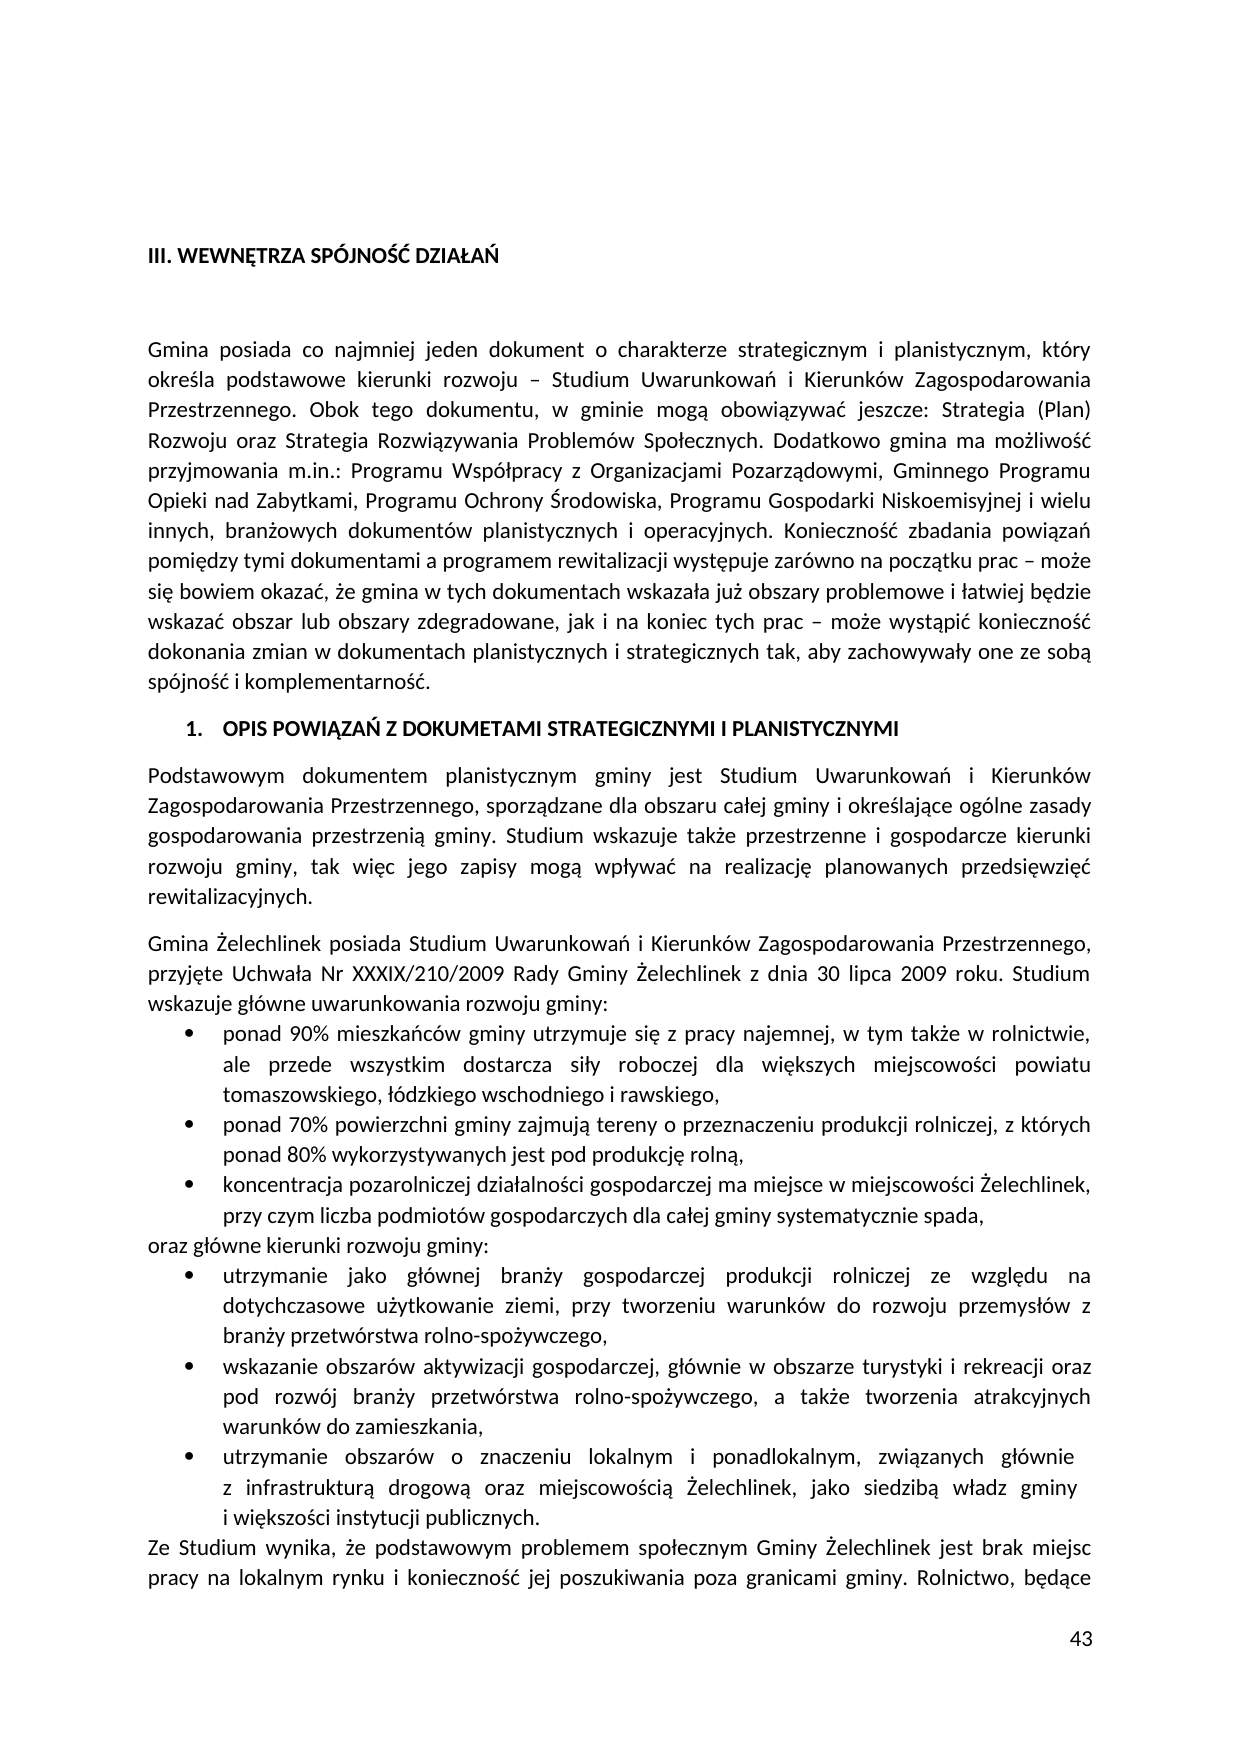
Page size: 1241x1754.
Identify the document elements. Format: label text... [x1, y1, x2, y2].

text Gmina posiada co najmniej jeden dokument o charakterze strategicznym i planistycznym, który określa podstawowe kierunki rozwoju – Studium Uwarunkowań i Kierunków Zagospodarowania Przestrzennego. Obok tego dokumentu, w gminie mogą obowiązywać jeszcze: Strategia (Plan) Rozwoju oraz Strategia Rozwiązywania Problemów Społecznych. Dodatkowo gmina ma możliwość przyjmowania m.in.: Programu Współpracy z Organizacjami Pozarządowymi, Gminnego Programu Opieki nad Zabytkami, Programu Ochrony Środowiska, Programu Gospodarki Niskoemisyjnej i wielu innych, branżowych dokumentów planistycznych i operacyjnych. Konieczność zbadania powiązań pomiędzy tymi dokumentami a programem rewitalizacji występuje zarówno na początku prac – może się bowiem okazać, że gmina w tych dokumentach wskazała już obszary problemowe i łatwiej będzie wskazać obszar lub obszary zdegradowane, jak i na koniec tych prac – może wystąpić konieczność dokonania zmian w dokumentach planistycznych i strategicznych tak, aby zachowywały one ze sobą spójność i komplementarność. [148, 335, 1093, 695]
list utrzymanie jako głównej branży gospodarczej produkcji rolniczej ze względu na dotychczasowe użytkowanie ziemi, przy tworzeniu warunków do rozwoju przemysłów z branży przetwórstwa rolno-spożywczego, [185, 1261, 1093, 1349]
text III. WEWNĘTRZA SPÓJNOŚĆ DZIAŁAŃ [148, 241, 1093, 269]
list utrzymanie obszarów o znaczeniu lokalnym i ponadlokalnym, związanych głównie z infrastrukturą drogową oraz miejscowością Żelechlinek, jako siedzibą władz gminy i większości instytucji publicznych. [185, 1442, 1093, 1531]
text Gmina Żelechlinek posiada Studium Uwarunkowań i Kierunków Zagospodarowania Przestrzennego, przyjęte Uchwała Nr XXXIX/210/2009 Rady Gminy Żelechlinek z dnia 30 lipca 2009 roku. Studium wskazuje główne uwarunkowania rozwoju gminy: [148, 929, 1093, 1017]
text Podstawowym dokumentem planistycznym gminy jest Studium Uwarunkowań i Kierunków Zagospodarowania Przestrzennego, sporządzane dla obszaru całej gminy i określające ogólne zasady gospodarowania przestrzenią gminy. Studium wskazuje także przestrzenne i gospodarcze kierunki rozwoju gminy, tak więc jego zapisy mogą wpływać na realizację planowanych przedsięwzięć rewitalizacyjnych. [148, 761, 1093, 910]
list OPIS POWIĄZAŃ Z DOKUMETAMI STRATEGICZNYMI I PLANISTYCZNYMI [185, 714, 1093, 742]
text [148, 1533, 1093, 1591]
list ponad 90% mieszkańców gminy utrzymuje się z pracy najemnej, w tym także w rolnictwie, ale przede wszystkim dostarcza siły roboczej dla większych miejscowości powiatu tomaszowskiego, łódzkiego wschodniego i rawskiego, [185, 1019, 1093, 1108]
list ponad 70% powierzchni gminy zajmują tereny o przeznaczeniu produkcji rolniczej, z których ponad 80% wykorzystywanych jest pod produkcję rolną, [185, 1110, 1093, 1168]
list wskazanie obszarów aktywizacji gospodarczej, głównie w obszarze turystyki i rekreacji oraz pod rozwój branży przetwórstwa rolno-spożywczego, a także tworzenia atrakcyjnych warunków do zamieszkania, [185, 1352, 1093, 1440]
list koncentracja pozarolniczej działalności gospodarczej ma miejsce w miejscowości Żelechlinek, przy czym liczba podmiotów gospodarczych dla całej gminy systematycznie spada, [185, 1171, 1093, 1229]
text oraz główne kierunki rozwoju gminy: [148, 1231, 1093, 1259]
